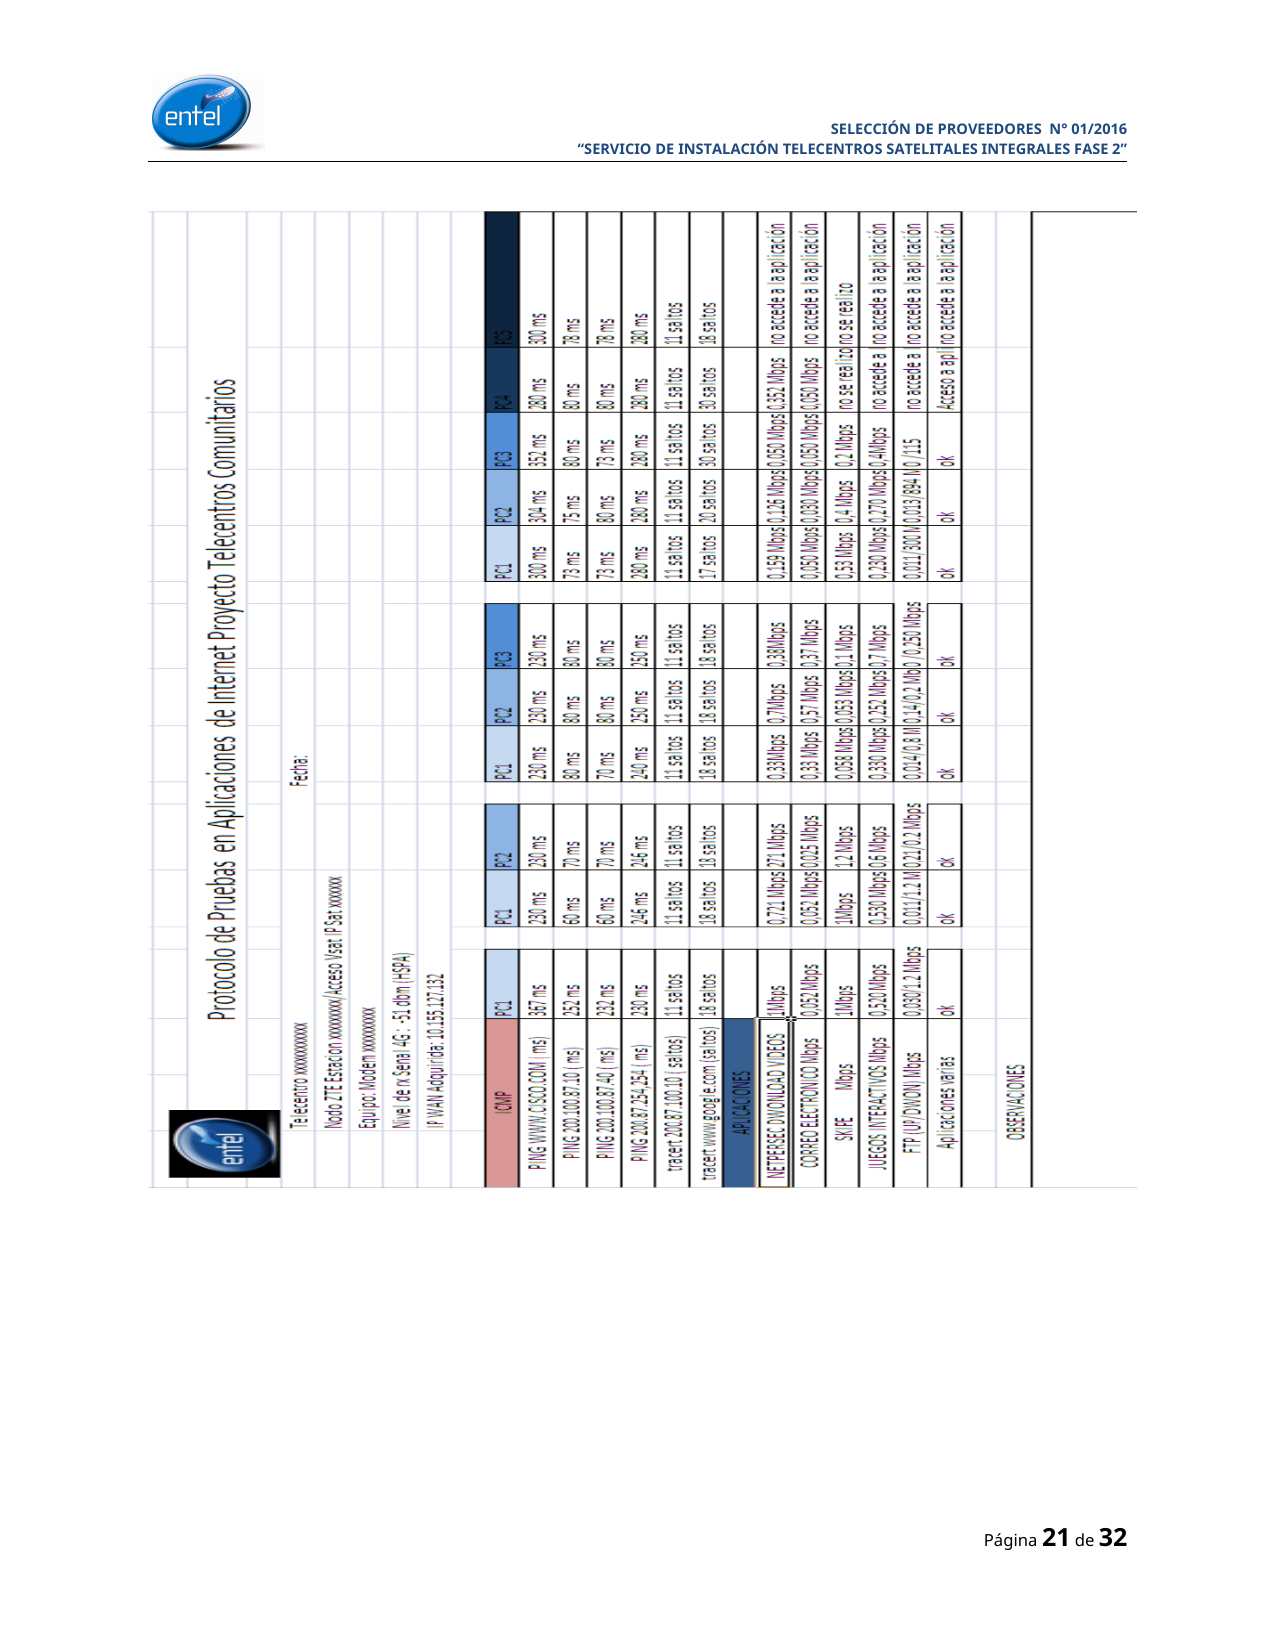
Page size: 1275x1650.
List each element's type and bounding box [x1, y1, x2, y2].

picture [151, 73, 265, 151]
